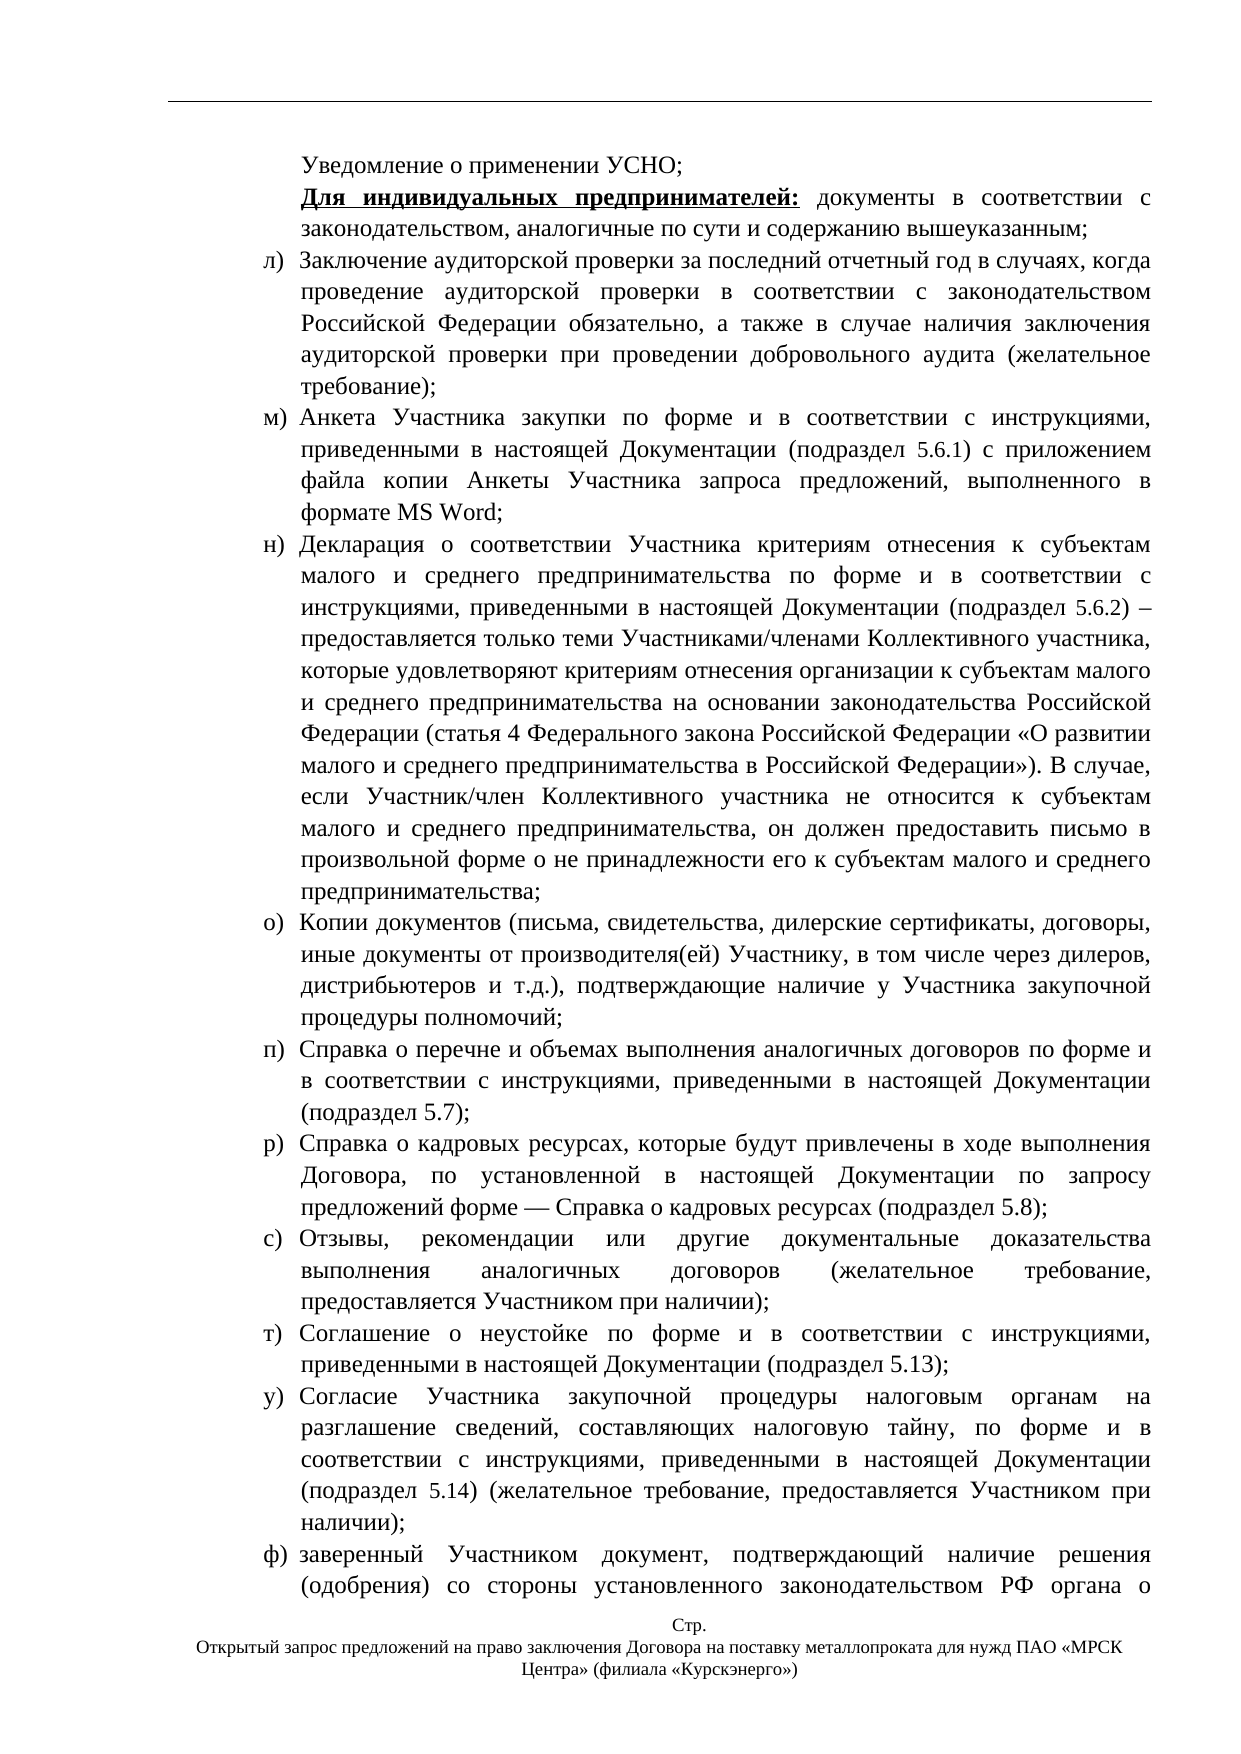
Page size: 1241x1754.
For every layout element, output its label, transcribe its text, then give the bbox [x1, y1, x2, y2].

list Заключение аудиторской проверки за последний отчетный год в случаях, когда проведение аудиторской проверки в соответствии с законодательством Российской Федерации обязательно, а также в случае наличия заключения аудиторской проверки при проведении добровольного аудита (желательное требование); [263, 245, 1152, 400]
list Согласие Участника закупочной процедуры налоговым органам на разглашение сведений, составляющих налоговую тайну, по форме и в соответствии с инструкциями, приведенными в настоящей Документации (подраздел 5.14) (желательное требование, предоставляется Участником при наличии); [263, 1381, 1152, 1536]
text Уведомление о применении УСНО; [301, 150, 1152, 179]
list Декларация о соответствии Участника критериям отнесения к субъектам малого и среднего предпринимательства по форме и в соответствии с инструкциями, приведенными в настоящей Документации (подраздел 5.6.2) – предоставляется только теми Участниками/членами Коллективного участника, которые удовлетворяют критериям отнесения организации к субъектам малого и среднего предпринимательства на основании законодательства Российской Федерации (статья 4 Федерального закона Российской Федерации «О развитии малого и среднего предпринимательства в Российской Федерации»). В случае, если Участник/член Коллективного участника не относится к субъектам малого и среднего предпринимательства, он должен предоставить письмо в произвольной форме о не принадлежности его к субъектам малого и среднего предпринимательства; [263, 529, 1152, 905]
text Для индивидуальных предпринимателей: документы в соответствии с законодательством, аналогичные по сути и содержанию вышеуказанным; [301, 182, 1152, 242]
list Справка о перечне и объемах выполнения аналогичных договоров по форме и в соответствии с инструкциями, приведенными в настоящей Документации (подраздел 5.7); [263, 1034, 1152, 1126]
list Отзывы, рекомендации или другие документальные доказательства выполнения аналогичных договоров (желательное требование, предоставляется Участником при наличии); [263, 1223, 1152, 1315]
list Соглашение о неустойке по форме и в соответствии с инструкциями, приведенными в настоящей Документации (подраздел 5.13); [263, 1318, 1152, 1378]
list Справка о кадровых ресурсах, которые будут привлечены в ходе выполнения Договора, по установленной в настоящей Документации по запросу предложений форме — Справка о кадровых ресурсах (подраздел 5.8); [263, 1128, 1152, 1220]
list Копии документов (письма, свидетельства, дилерские сертификаты, договоры, иные документы от производителя(ей) Участнику, в том числе через дилеров, дистрибьютеров и т.д.), подтверждающие наличие у Участника закупочной процедуры полномочий; [263, 907, 1152, 1031]
list Анкета Участника закупки по форме и в соответствии с инструкциями, приведенными в настоящей Документации (подраздел 5.6.1) с приложением файла копии Анкеты Участника запроса предложений, выполненного в формате MS Word; [263, 402, 1152, 526]
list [263, 1539, 1152, 1599]
